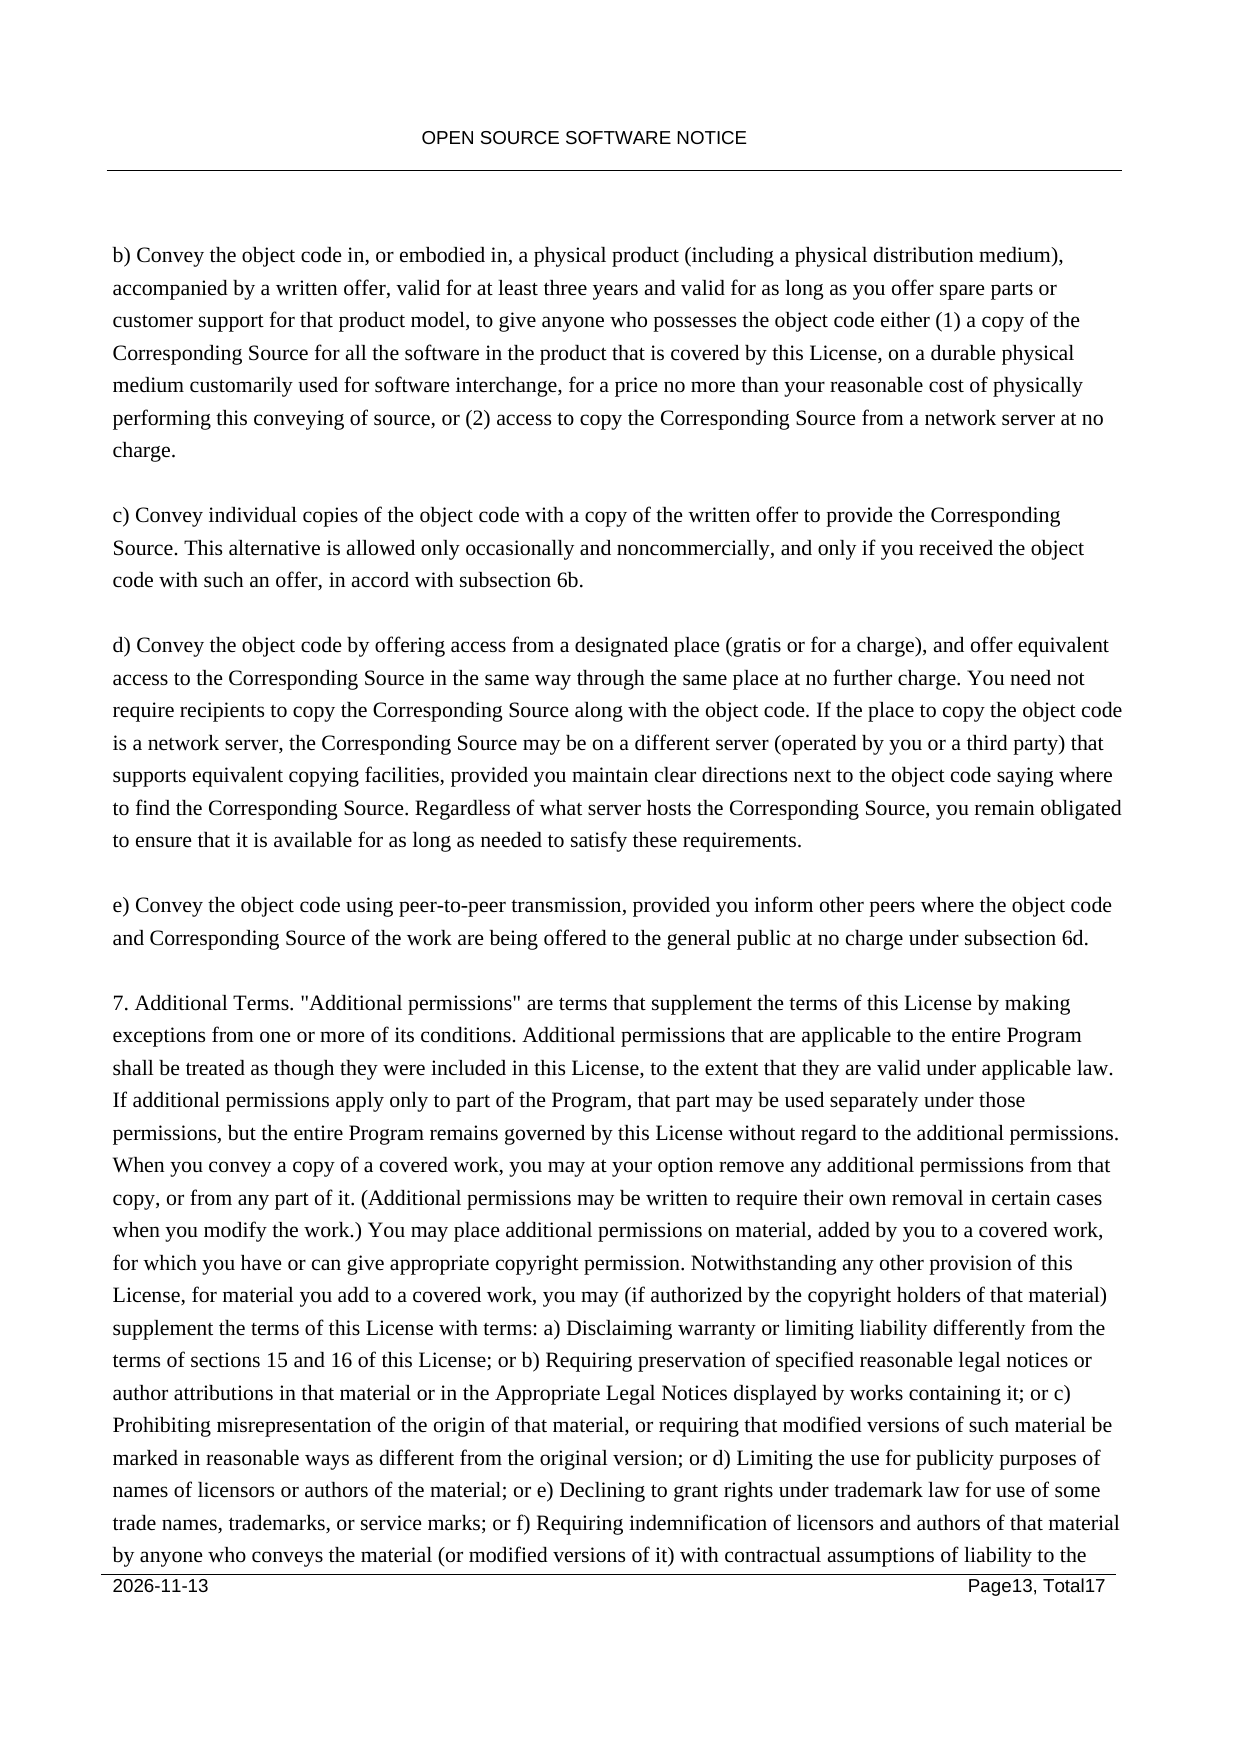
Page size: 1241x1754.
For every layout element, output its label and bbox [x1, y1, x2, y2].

text [112, 206, 1128, 1571]
